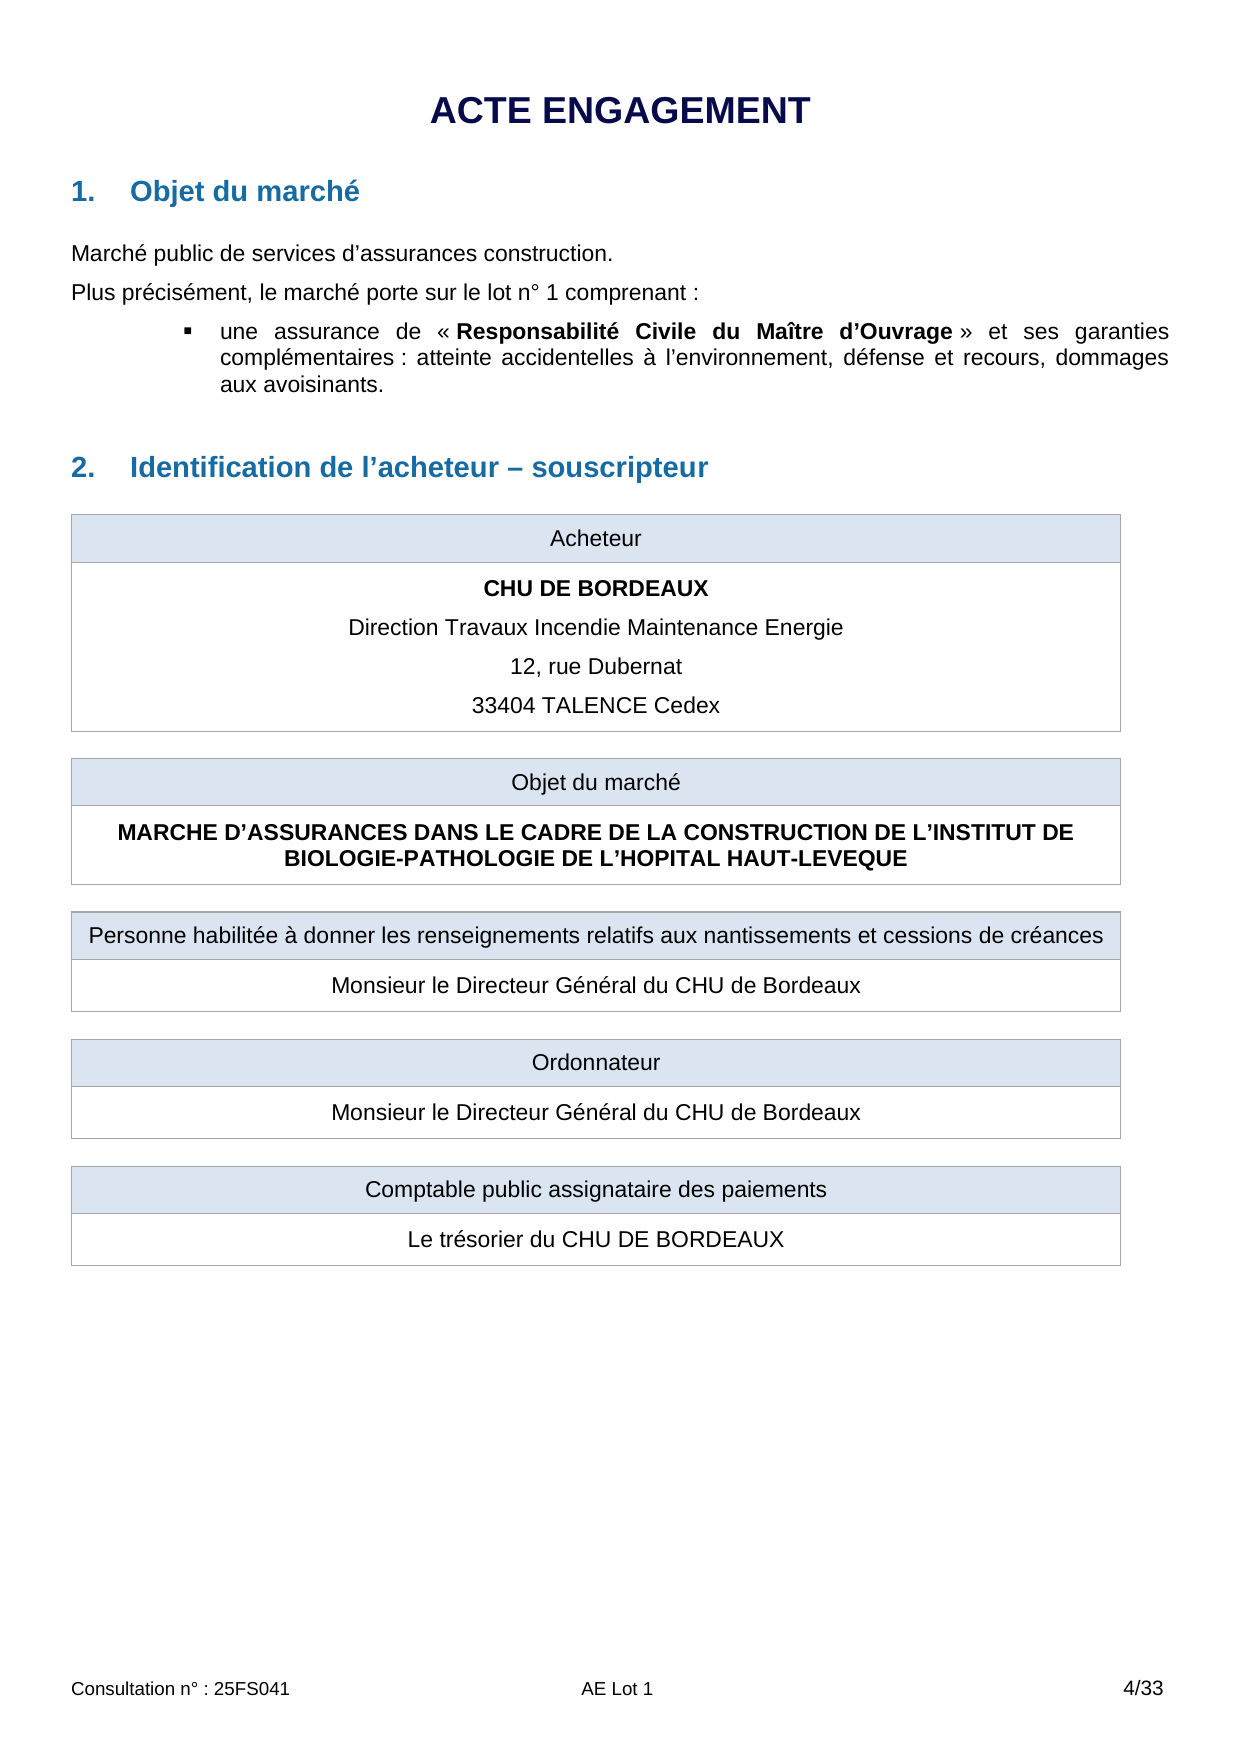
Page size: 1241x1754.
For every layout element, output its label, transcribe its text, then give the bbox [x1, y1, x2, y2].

table_header Comptable public assignataire des paiements [72, 1167, 1120, 1213]
table_cell MARCHE D’ASSURANCES DANS LE CADRE DE LA CONSTRUCTION DE L’INSTITUT DE BIOLOGIE-PATHOLOGIE DE L’HOPITAL HAUT-LEVEQUE [72, 806, 1120, 884]
table_cell Monsieur le Directeur Général du CHU de Bordeaux [72, 960, 1120, 1011]
table_header Acheteur [72, 515, 1120, 562]
table_cell Monsieur le Directeur Général du CHU de Bordeaux [72, 1087, 1120, 1138]
table_header Ordonnateur [72, 1040, 1120, 1086]
text ACTE ENGAGEMENT [71, 89, 1169, 132]
table_header Objet du marché [72, 759, 1120, 805]
table_cell Le trésorier du CHU DE BORDEAUX [72, 1214, 1120, 1265]
text Marché public de services d’assurances construction. [71, 240, 1169, 266]
list une assurance de « Responsabilité Civile du Maître d’Ouvrage » et ses garanties complémentaires : atteinte accidentelles à l’environnement, défense et recours, dommages aux avoisinants. [182, 318, 1169, 397]
table_cell CHU DE BORDEAUX Direction Travaux Incendie Maintenance Energie 12, rue Dubernat 33404 TALENCE Cedex [72, 563, 1120, 731]
subtitle Identification de l’acheteur – souscripteur [71, 449, 1169, 483]
text Plus précisément, le marché porte sur le lot n° 1 comprenant : [71, 279, 1169, 305]
table_header Personne habilitée à donner les renseignements relatifs aux nantissements et cessions de créances [72, 913, 1120, 959]
subtitle Objet du marché [71, 174, 1169, 207]
